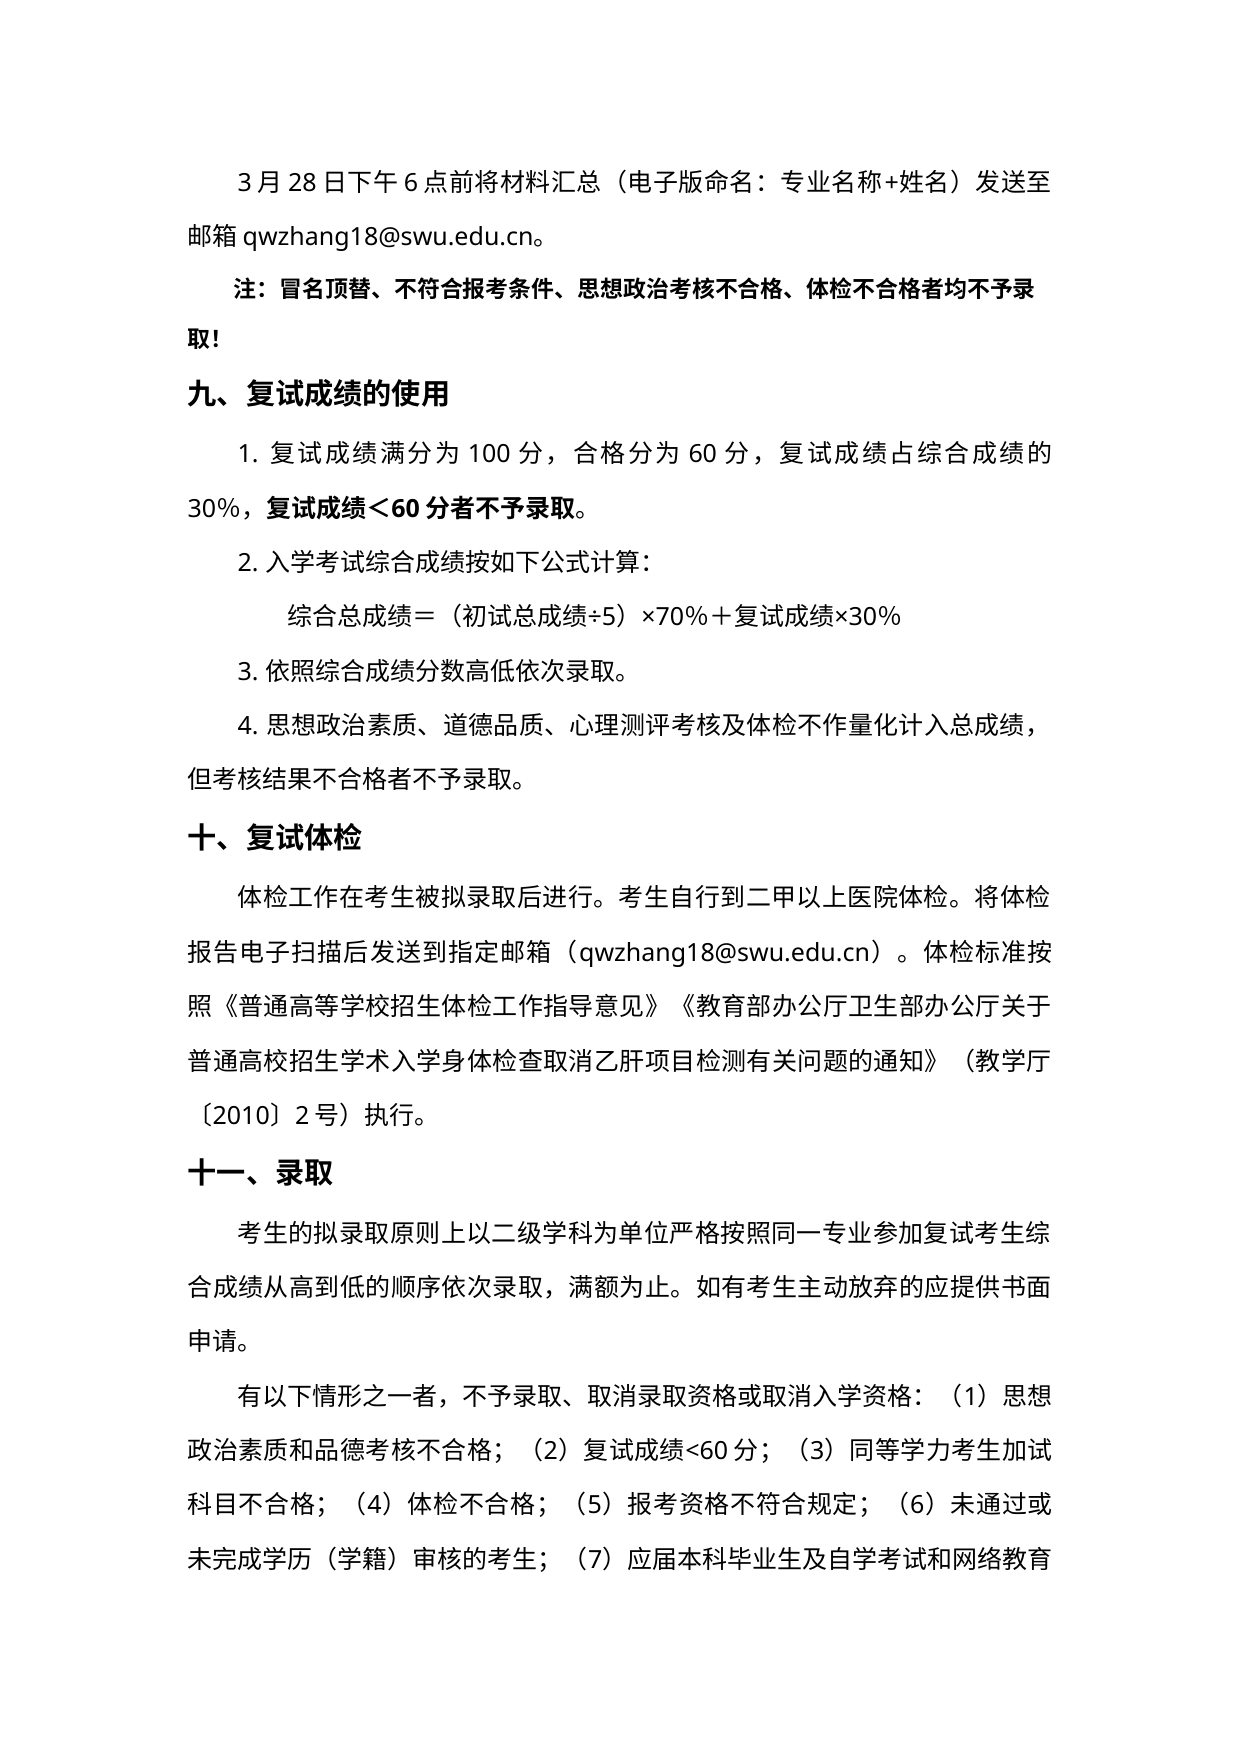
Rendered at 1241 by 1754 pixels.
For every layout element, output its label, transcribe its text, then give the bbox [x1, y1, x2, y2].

text 综合总成绩＝（初试总成绩÷5）×70％＋复试成绩×30％ [187, 597, 1053, 633]
text 注：冒名顶替、不符合报考条件、思想政治考核不合格、体检不合格者均不予录取！ [187, 271, 1053, 354]
text 十、复试体检 [187, 814, 1053, 857]
text 十一、录取 [187, 1150, 1053, 1192]
text 九、复试成绩的使用 [187, 370, 1053, 413]
text 考生的拟录取原则上以二级学科为单位严格按照同一专业参加复试考生综合成绩从高到低的顺序依次录取，满额为止。如有考生主动放弃的应提供书面申请。 [187, 1213, 1053, 1358]
text 3月28日下午6点前将材料汇总（电子版命名：专业名称+姓名）发送至邮箱qwzhang18@swu.edu.cn。 [187, 162, 1053, 253]
text 3. 依照综合成绩分数高低依次录取。 [187, 651, 1053, 687]
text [187, 1376, 1053, 1576]
text 4. 思想政治素质、道德品质、心理测评考核及体检不作量化计入总成绩，但考核结果不合格者不予录取。 [187, 706, 1053, 796]
text 2. 入学考试综合成绩按如下公式计算： [187, 542, 1053, 579]
text 1. 复试成绩满分为100分，合格分为60分，复试成绩占综合成绩的30％，复试成绩＜60分者不予录取。 [187, 434, 1053, 524]
text 体检工作在考生被拟录取后进行。考生自行到二甲以上医院体检。将体检报告电子扫描后发送到指定邮箱（qwzhang18@swu.edu.cn）。体检标准按照《普通高等学校招生体检工作指导意见》《教育部办公厅卫生部办公厅关于普通高校招生学术入学身体检查取消乙肝项目检测有关问题的通知》（教学厅〔2010〕2号）执行。 [187, 878, 1053, 1132]
